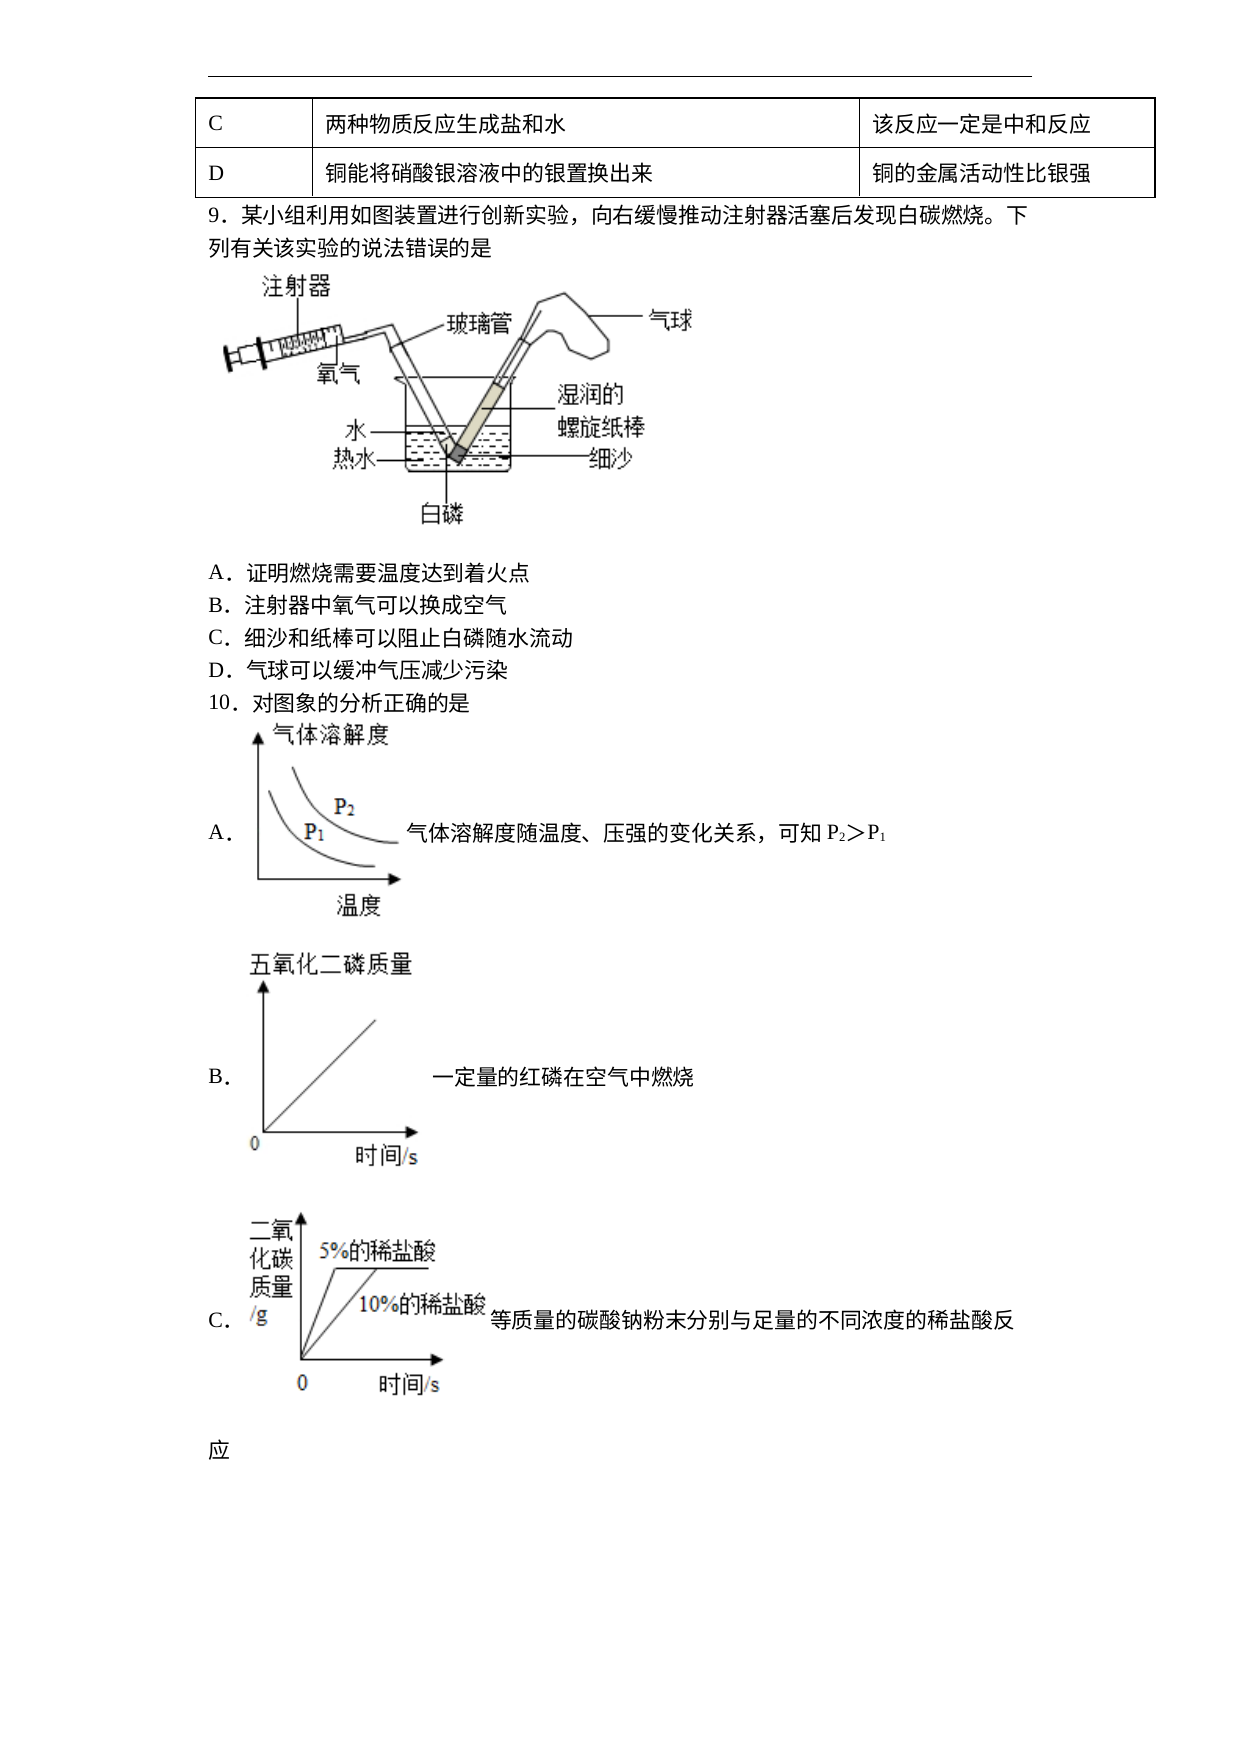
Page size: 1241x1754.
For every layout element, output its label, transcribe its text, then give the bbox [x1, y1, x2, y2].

text A．证明燃烧需要温度达到着火点 [208, 555, 1032, 588]
picture [208, 262, 701, 537]
text C．细沙和纸棒可以阻止白磷随水流动 [208, 620, 1032, 653]
table_cell 该反应一定是中和反应 [860, 99, 1154, 147]
text A．气体溶解度随温度、压强的变化关系，可知P2＞P1 [208, 718, 1032, 945]
table_cell 铜能将硝酸银溶液中的银置换出来 [313, 148, 859, 196]
text 10．对图象的分析正确的是 [208, 685, 1032, 718]
table_cell 两种物质反应生成盐和水 [313, 99, 859, 147]
text B．注射器中氧气可以换成空气 [208, 588, 1032, 620]
table_cell C [196, 99, 312, 147]
text D．气球可以缓冲气压减少污染 [208, 653, 1032, 685]
text 9．某小组利用如图装置进行创新实验，向右缓慢推动注射器活塞后发现白碳燃烧。下列有关该实验的说法错误的是 [208, 198, 1032, 263]
table_cell D [196, 148, 312, 196]
picture [244, 1205, 490, 1400]
table_cell 铜的金属活动性比银强 [860, 148, 1154, 196]
picture [245, 717, 407, 921]
text B．一定量的红磷在空气中燃烧 [208, 945, 1032, 1205]
picture [244, 945, 432, 1174]
text C．等质量的碳酸钠粉末分别与足量的不同浓度的稀盐酸反应 [208, 1205, 1032, 1465]
